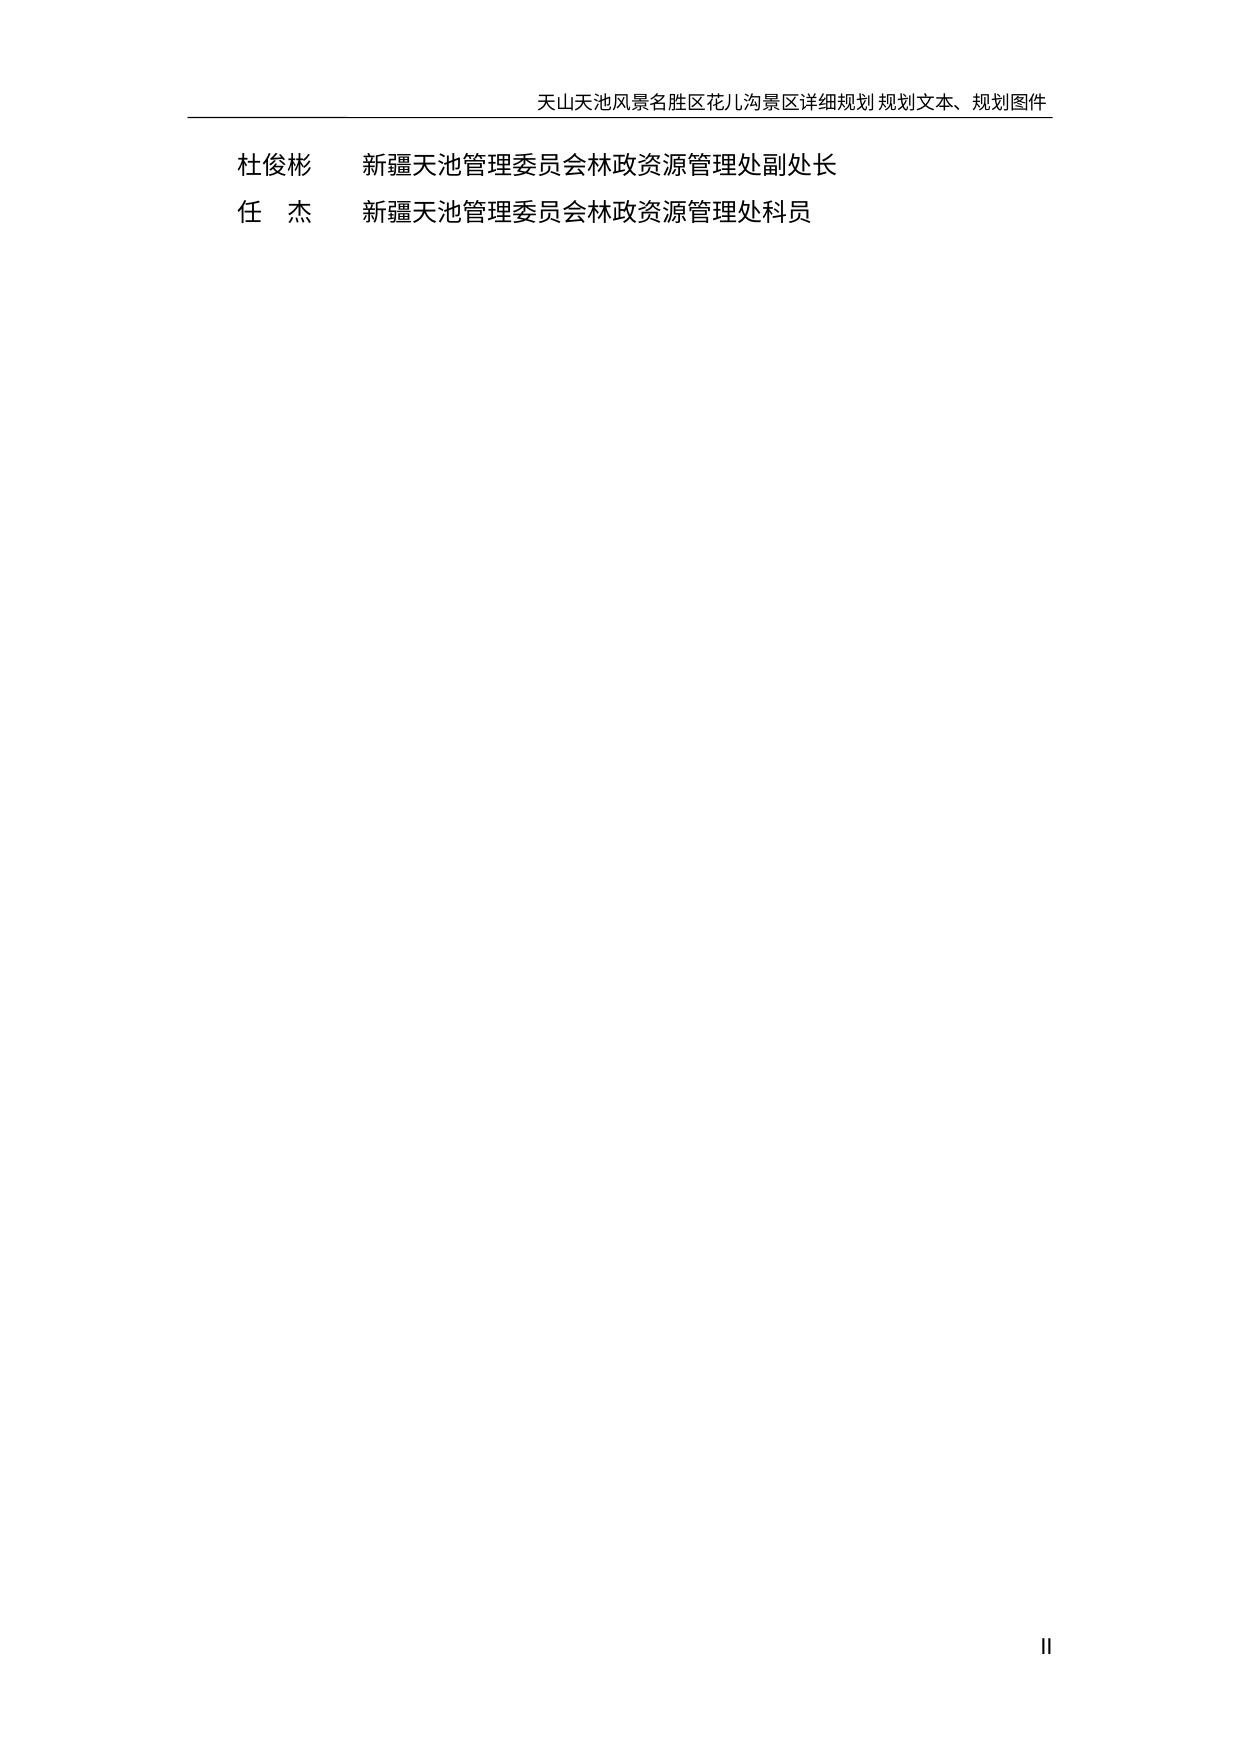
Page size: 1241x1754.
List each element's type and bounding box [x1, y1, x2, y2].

text [237, 146, 838, 229]
